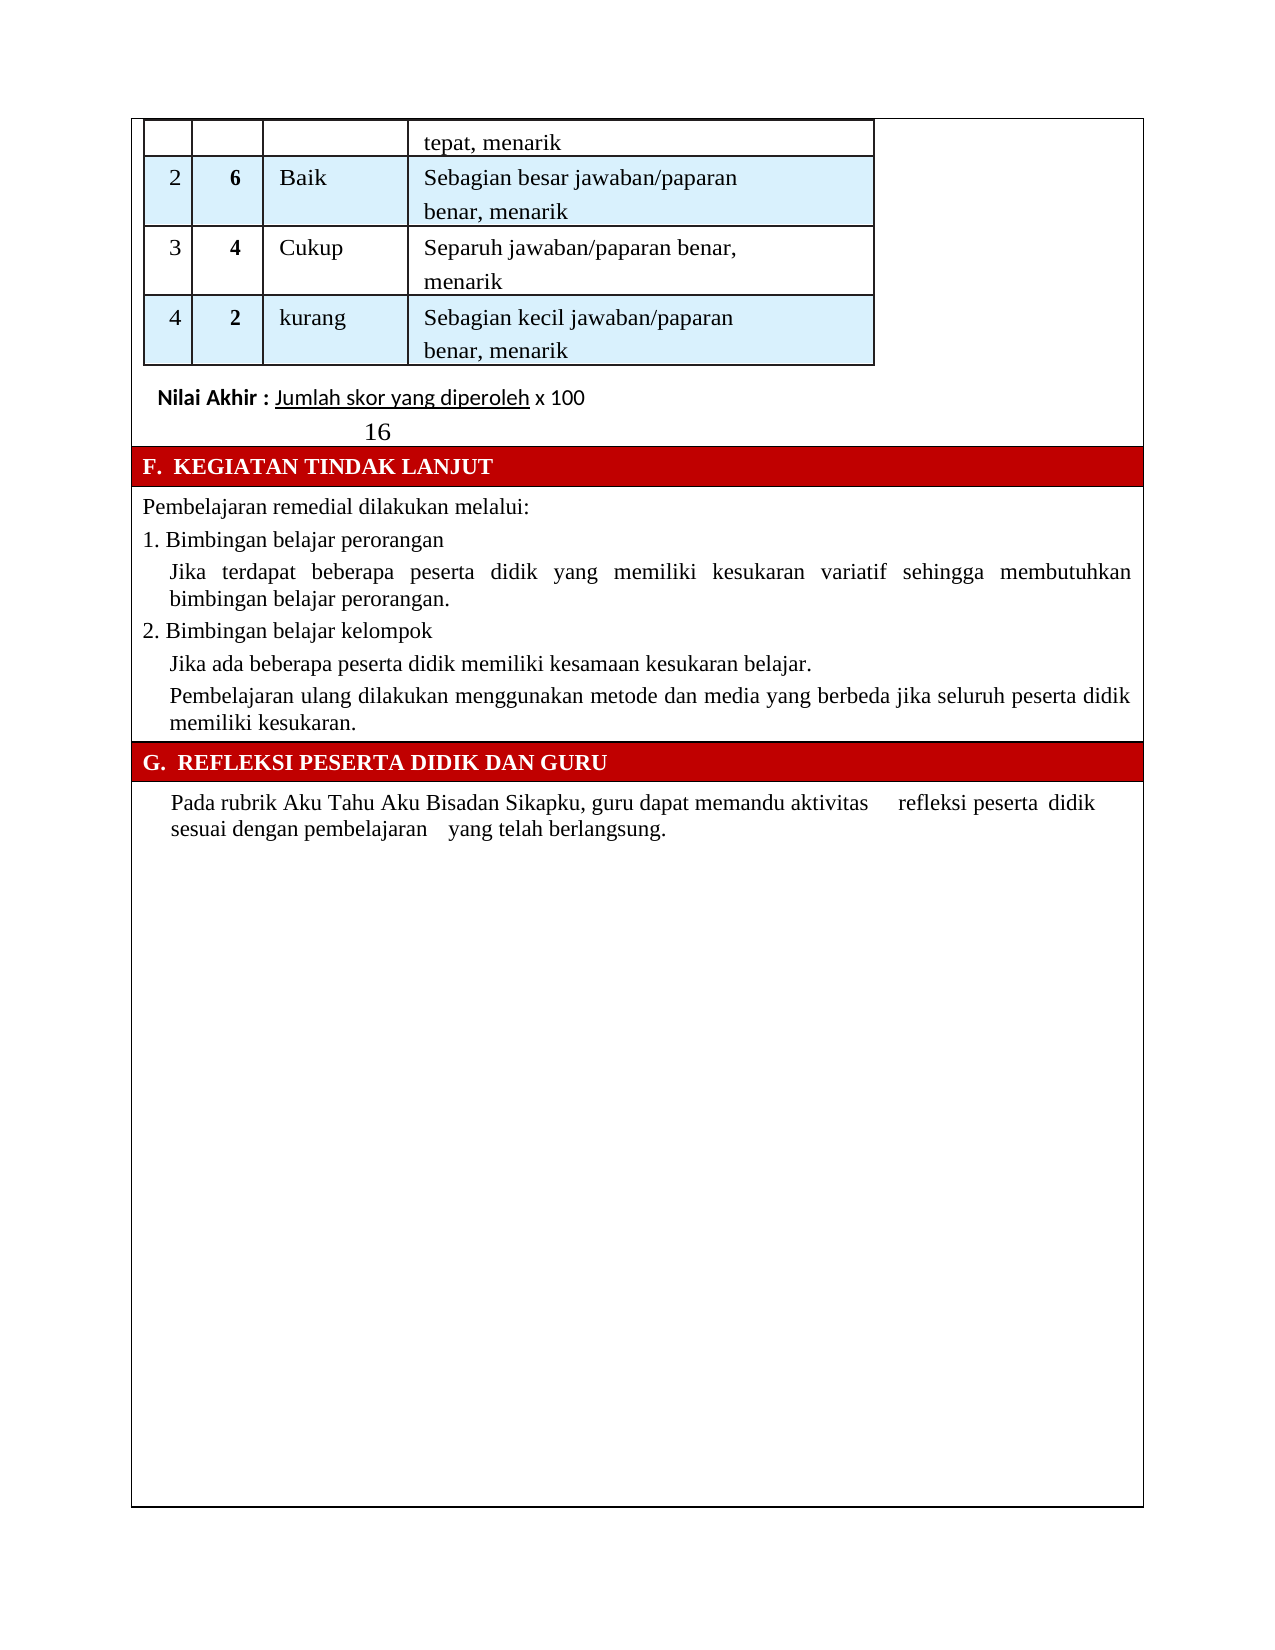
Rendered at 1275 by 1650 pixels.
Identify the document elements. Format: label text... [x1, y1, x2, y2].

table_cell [132, 119, 1143, 446]
table_cell G. REFLEKSI PESERTA DIDIK DAN GURU [132, 743, 1143, 781]
table_cell Pembelajaran remedial dilakukan melalui: 1. Bimbingan belajar perorangan Jika terdapat beberapa peserta didik yang memiliki kesukaran variatif sehingga membutuhkan bimbingan belajar perorangan. 2. Bimbingan belajar kelompok Jika ada beberapa peserta didik memiliki kesamaan kesukaran belajar. Pembelajaran ulang dilakukan menggunakan metode dan media yang berbeda jika seluruh peserta didik memiliki kesukaran. [132, 487, 1143, 741]
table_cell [132, 782, 1143, 1506]
table_cell F. KEGIATAN TINDAK LANJUT [132, 447, 1143, 486]
